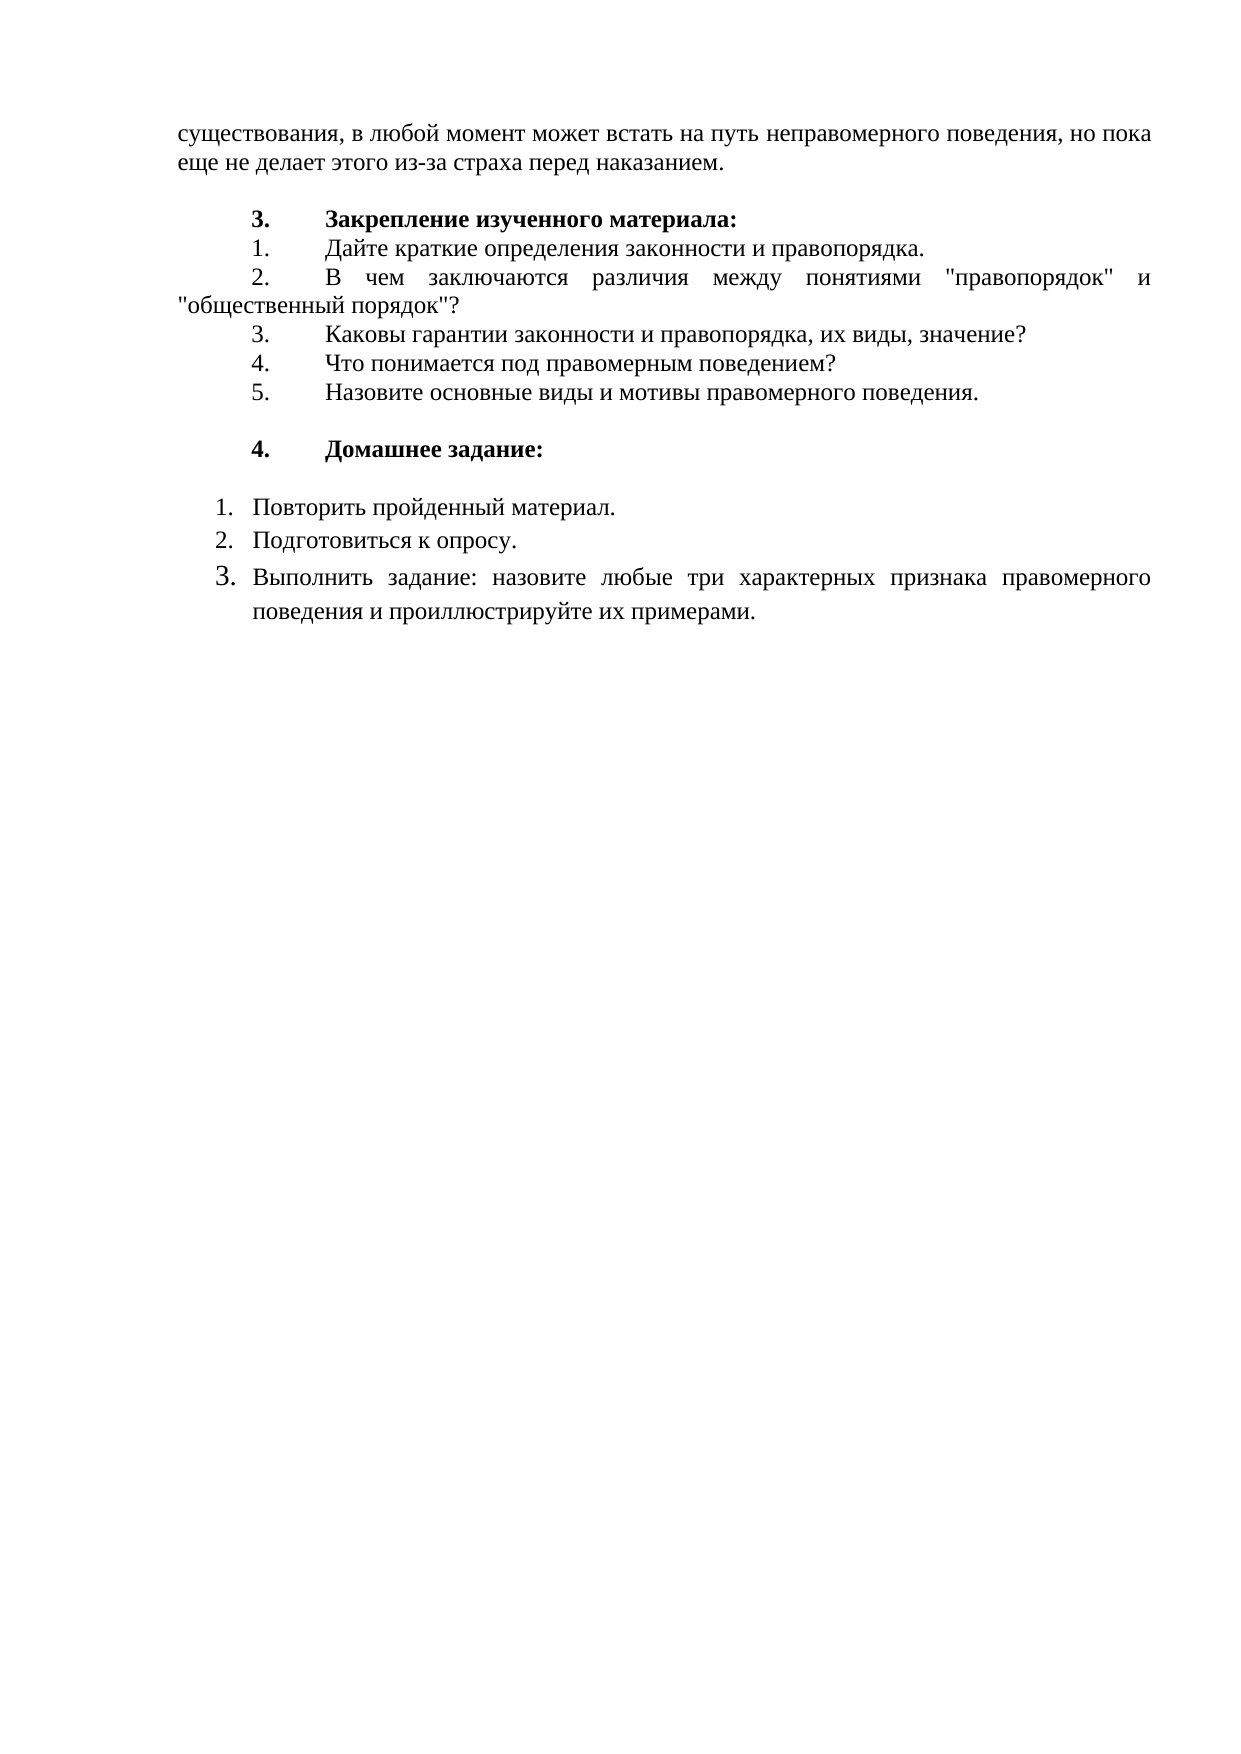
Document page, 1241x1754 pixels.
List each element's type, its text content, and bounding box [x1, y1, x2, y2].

list Выполнить задание: назовите любые три характерных признака правомерного поведения и проиллюстрируйте их примерами. [215, 558, 1152, 624]
list Повторить пройденный материал. [215, 492, 1152, 521]
list Закрепление изученного материала: [177, 204, 1152, 233]
list Домашнее задание: [177, 434, 1152, 463]
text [177, 118, 1152, 176]
list Каковы гарантии законности и правопорядка, их виды, значение? [177, 319, 1152, 348]
list Дайте краткие определения законности и правопорядка. [177, 233, 1152, 262]
list Подготовиться к опросу. [215, 525, 1152, 554]
list В чем заключаются различия между понятиями "правопорядок" и "общественный порядок"? [177, 262, 1152, 319]
list Что понимается под правомерным поведением? [177, 348, 1152, 377]
list Назовите основные виды и мотивы правомерного поведения. [177, 377, 1152, 406]
